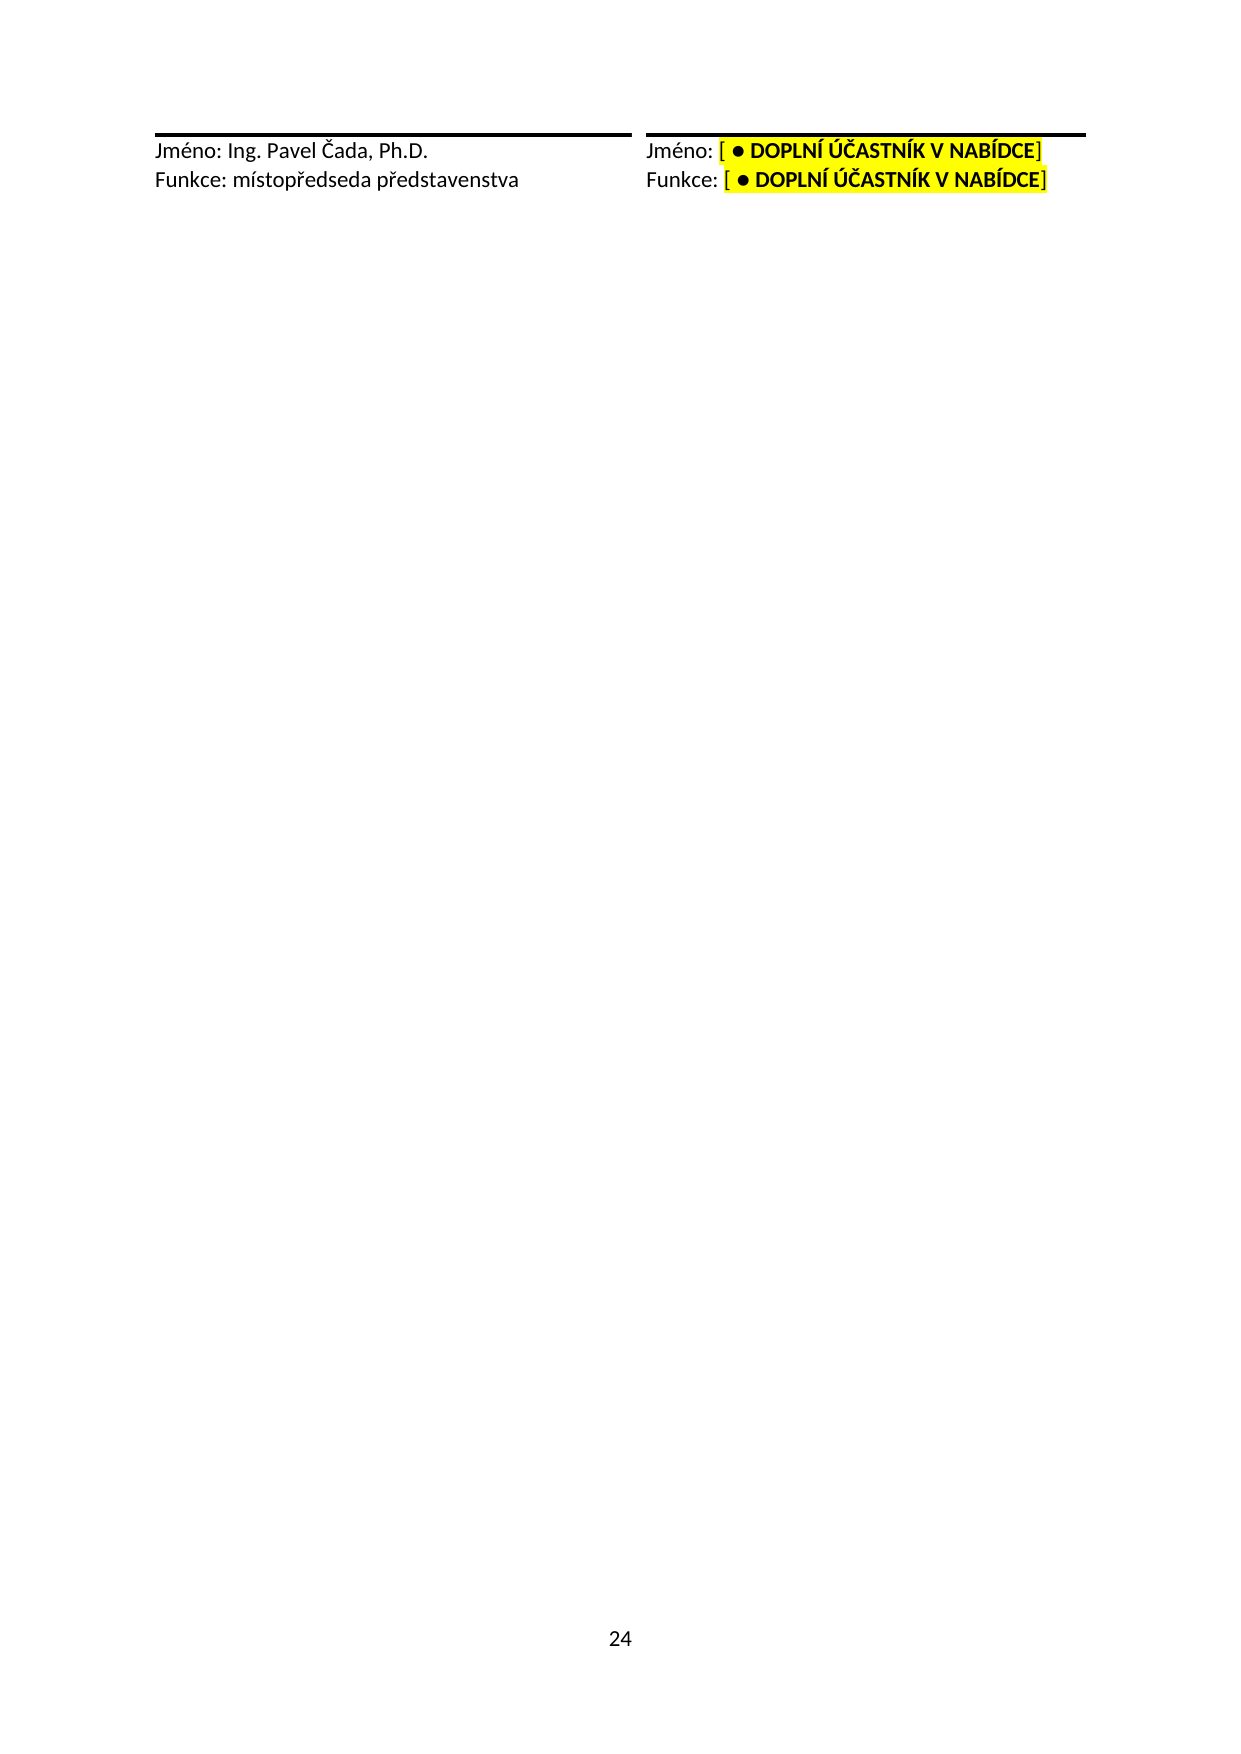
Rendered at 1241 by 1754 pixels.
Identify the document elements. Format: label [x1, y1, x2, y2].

table_cell [148, 104, 639, 305]
table_cell [639, 104, 1094, 305]
